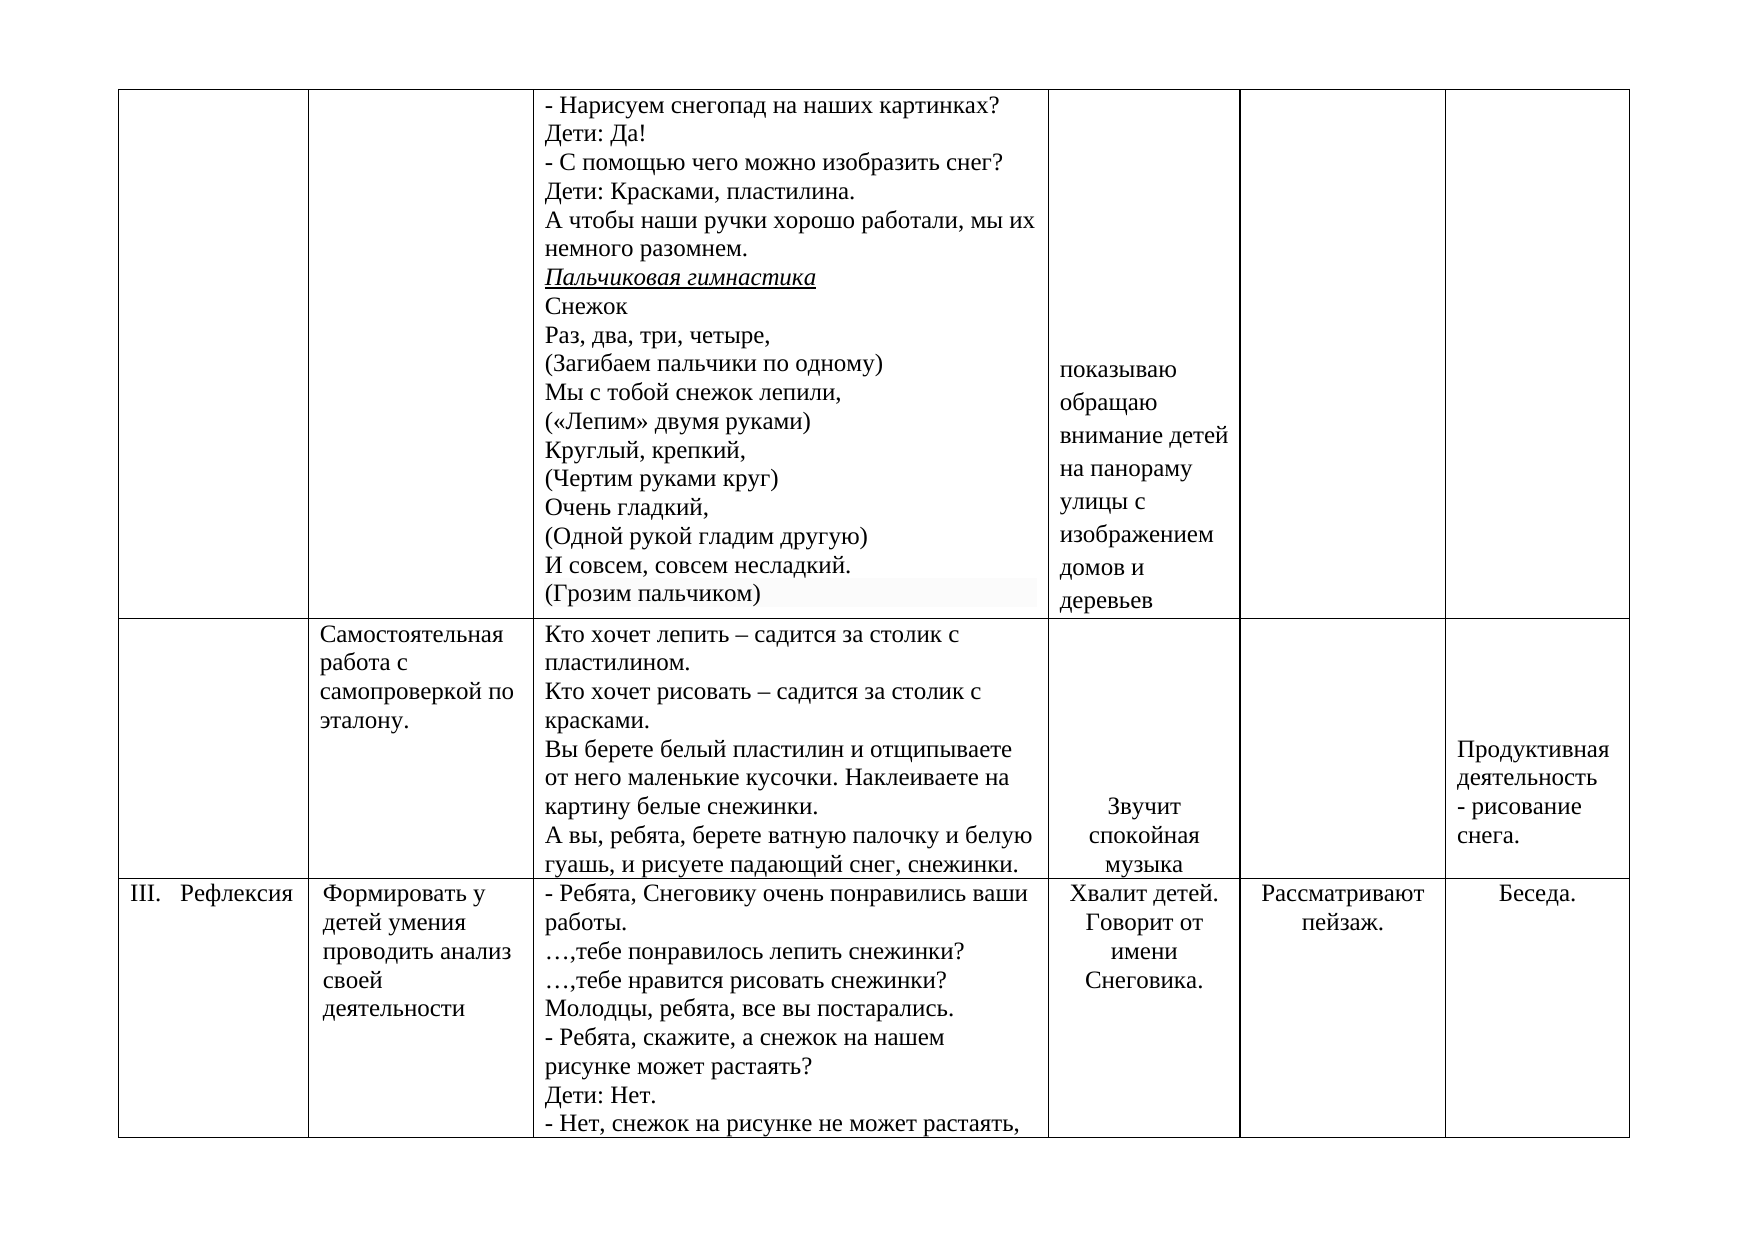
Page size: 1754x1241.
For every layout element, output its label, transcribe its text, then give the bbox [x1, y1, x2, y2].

table_cell [1241, 619, 1445, 877]
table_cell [1049, 879, 1239, 1137]
table_cell III. Рефлексия [119, 879, 308, 1137]
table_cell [534, 879, 1048, 1137]
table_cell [1241, 879, 1445, 1137]
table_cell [309, 879, 533, 1137]
table_cell Самостоятельная работа с самопроверкой по эталону. [309, 619, 533, 877]
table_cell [119, 90, 308, 618]
table_cell Звучит спокойная музыка [1049, 619, 1239, 877]
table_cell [534, 90, 1048, 618]
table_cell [309, 90, 533, 618]
table_cell Продуктивная деятельность - рисование снега. [1446, 619, 1629, 877]
table_cell Беседа. [1446, 879, 1629, 1137]
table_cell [1241, 90, 1445, 618]
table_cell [1049, 90, 1239, 618]
table_cell [119, 619, 308, 877]
table_cell Кто хочет лепить – садится за столик с пластилином. Кто хочет рисовать – садится за столик с красками. Вы берете белый пластилин и отщипываете от него маленькие кусочки. Наклеиваете на картину белые снежинки. А вы, ребята, берете ватную палочку и белую гуашь, и рисуете падающий снег, снежинки. [534, 619, 1048, 877]
table_cell [1446, 90, 1629, 618]
